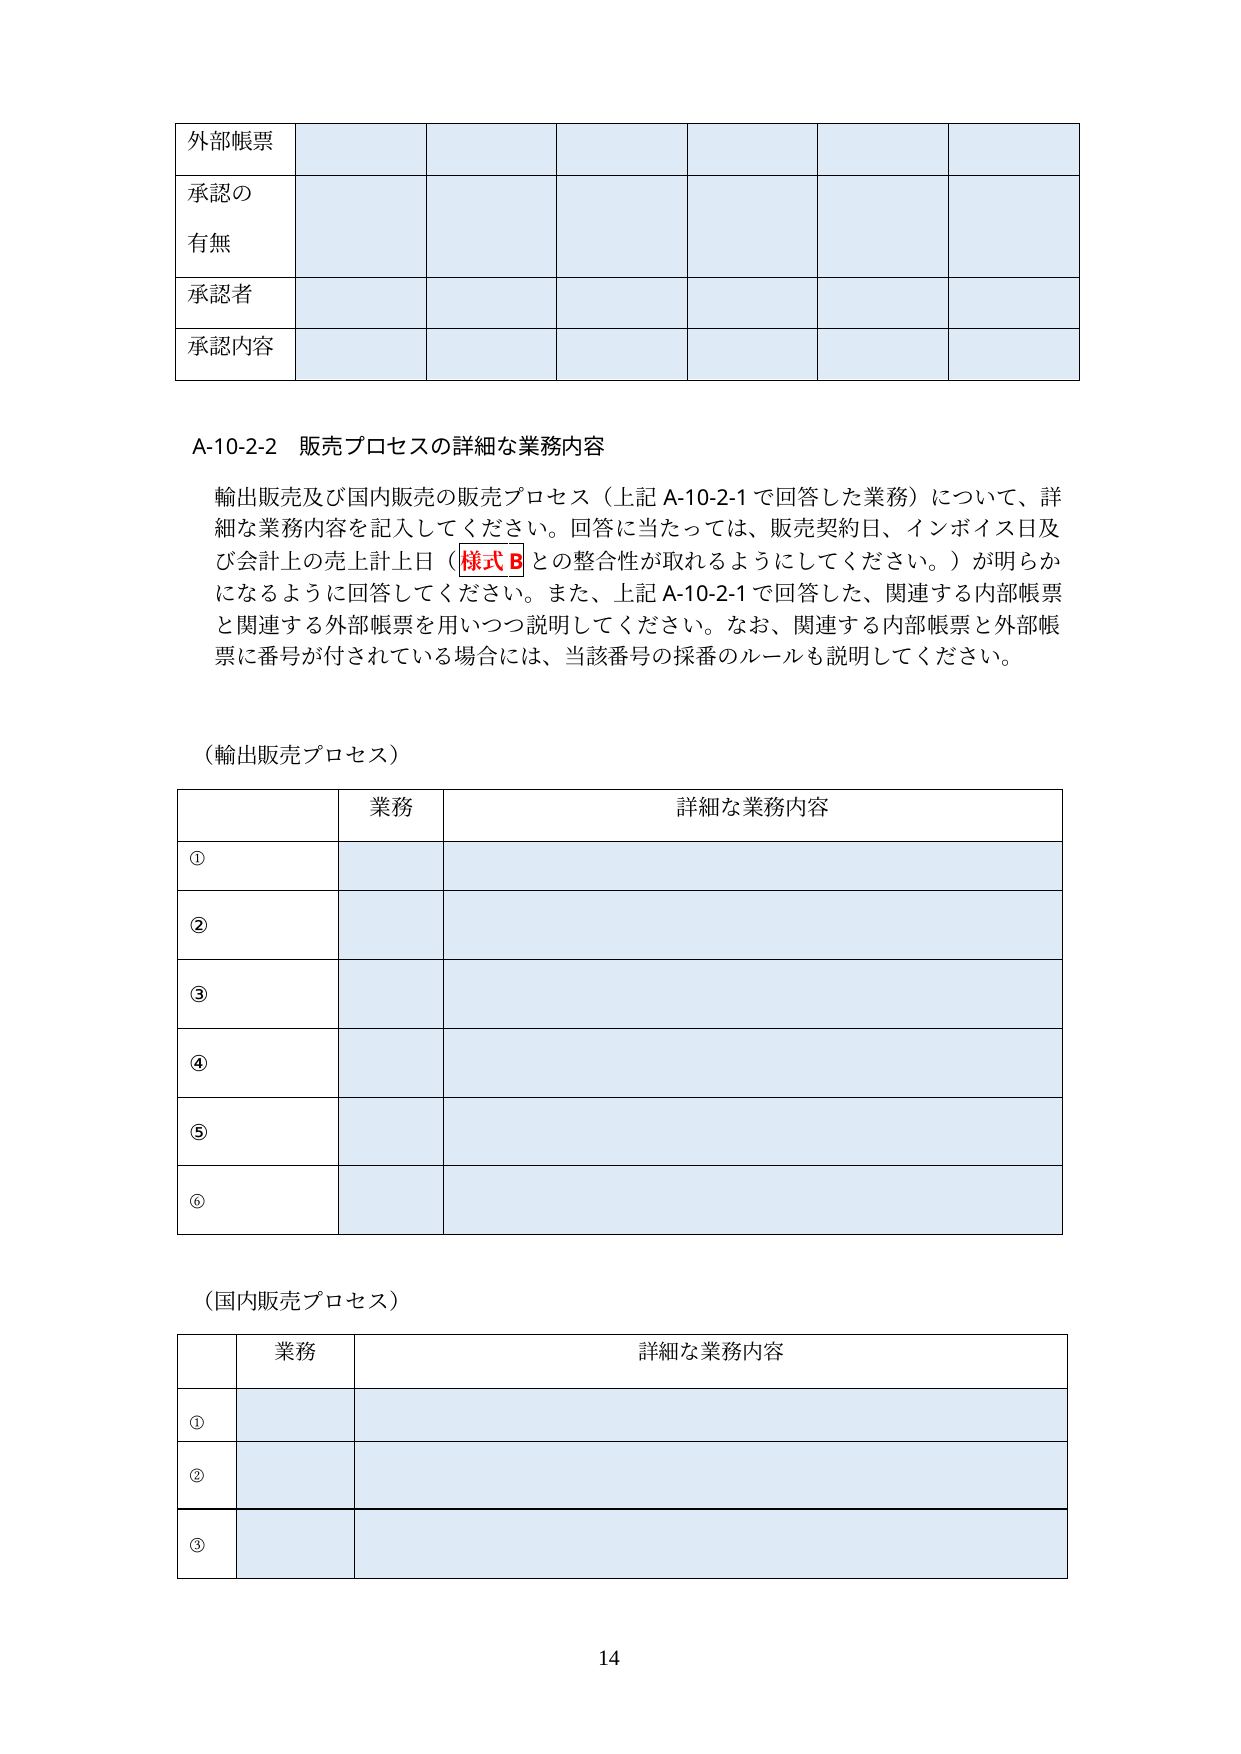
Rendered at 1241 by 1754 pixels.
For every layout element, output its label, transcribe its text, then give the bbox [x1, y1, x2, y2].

table_cell [339, 1098, 443, 1165]
text （輸出販売プロセス） [192, 739, 1063, 770]
table_cell ② [178, 1442, 236, 1508]
table_cell [949, 329, 1079, 379]
text 輸出販売及び国内販売の販売プロセス（上記A-10-2-1で回答した業務）について、詳細な業務内容を記入してください。回答に当たっては、販売契約日、インボイス日及び会計上の売上計上日（様式Bとの整合性が取れるようにしてください。）が明らかになるように回答してください。また、上記A-10-2-1で回答した、関連する内部帳票と関連する外部帳票を用いつつ説明してください。なお、関連する内部帳票と外部帳票に番号が付されている場合には、当該番号の採番のルールも説明してください。 [214, 480, 1063, 671]
table_cell 承認の 有無 [176, 176, 295, 277]
table_cell [444, 891, 1062, 959]
table_cell [296, 329, 426, 379]
table_cell [296, 124, 426, 175]
text （国内販売プロセス） [192, 1284, 1063, 1315]
table_cell [688, 176, 817, 277]
table_cell ① [178, 842, 338, 890]
table_header [178, 1335, 236, 1387]
table_cell [444, 1166, 1062, 1234]
table_cell [237, 1389, 354, 1441]
table_cell [339, 960, 443, 1028]
table_cell [688, 124, 817, 175]
table_cell [557, 329, 687, 379]
table_header [355, 1510, 1067, 1578]
table_cell [427, 124, 556, 175]
table_cell [557, 176, 687, 277]
table_cell [339, 842, 443, 890]
table_cell [444, 1029, 1062, 1097]
table_cell ① [178, 1389, 236, 1441]
table_cell [178, 891, 338, 959]
table_header 詳細な業務内容 [444, 790, 1062, 841]
table_cell [688, 278, 817, 328]
subtitle A-10-2-2 販売プロセスの詳細な業務内容 [192, 429, 1063, 461]
table_cell [178, 1029, 338, 1097]
table_cell [237, 1442, 354, 1508]
table_header [178, 1510, 236, 1578]
table_cell [557, 278, 687, 328]
table_cell [818, 124, 948, 175]
table_cell [355, 1442, 1067, 1508]
table_cell [818, 278, 948, 328]
table_cell ⑥ [178, 1166, 338, 1234]
table_cell [818, 176, 948, 277]
table_header 詳細な業務内容 [355, 1335, 1067, 1387]
table_cell [949, 278, 1079, 328]
table_cell 承認内容 [176, 329, 295, 379]
table_cell [444, 842, 1062, 890]
table_cell [688, 329, 817, 379]
table_cell 関連する 外部帳票 [176, 124, 295, 175]
table_cell [427, 329, 556, 379]
table_cell [444, 960, 1062, 1028]
table_cell [355, 1389, 1067, 1441]
table_cell [949, 176, 1079, 277]
table_cell [178, 960, 338, 1028]
table_cell [339, 1166, 443, 1234]
table_cell [427, 278, 556, 328]
table_cell [427, 176, 556, 277]
table_header [178, 790, 338, 841]
table_cell [296, 278, 426, 328]
table_cell [178, 1098, 338, 1165]
table_header 業務 [339, 790, 443, 841]
table_cell [557, 124, 687, 175]
table_cell [949, 124, 1079, 175]
table_header [237, 1510, 354, 1578]
table_cell [818, 329, 948, 379]
table_cell 承認者 [176, 278, 295, 328]
table_cell [296, 176, 426, 277]
table_cell [444, 1098, 1062, 1165]
table_header 業務 [237, 1335, 354, 1387]
table_cell [339, 1029, 443, 1097]
table_cell [339, 891, 443, 959]
